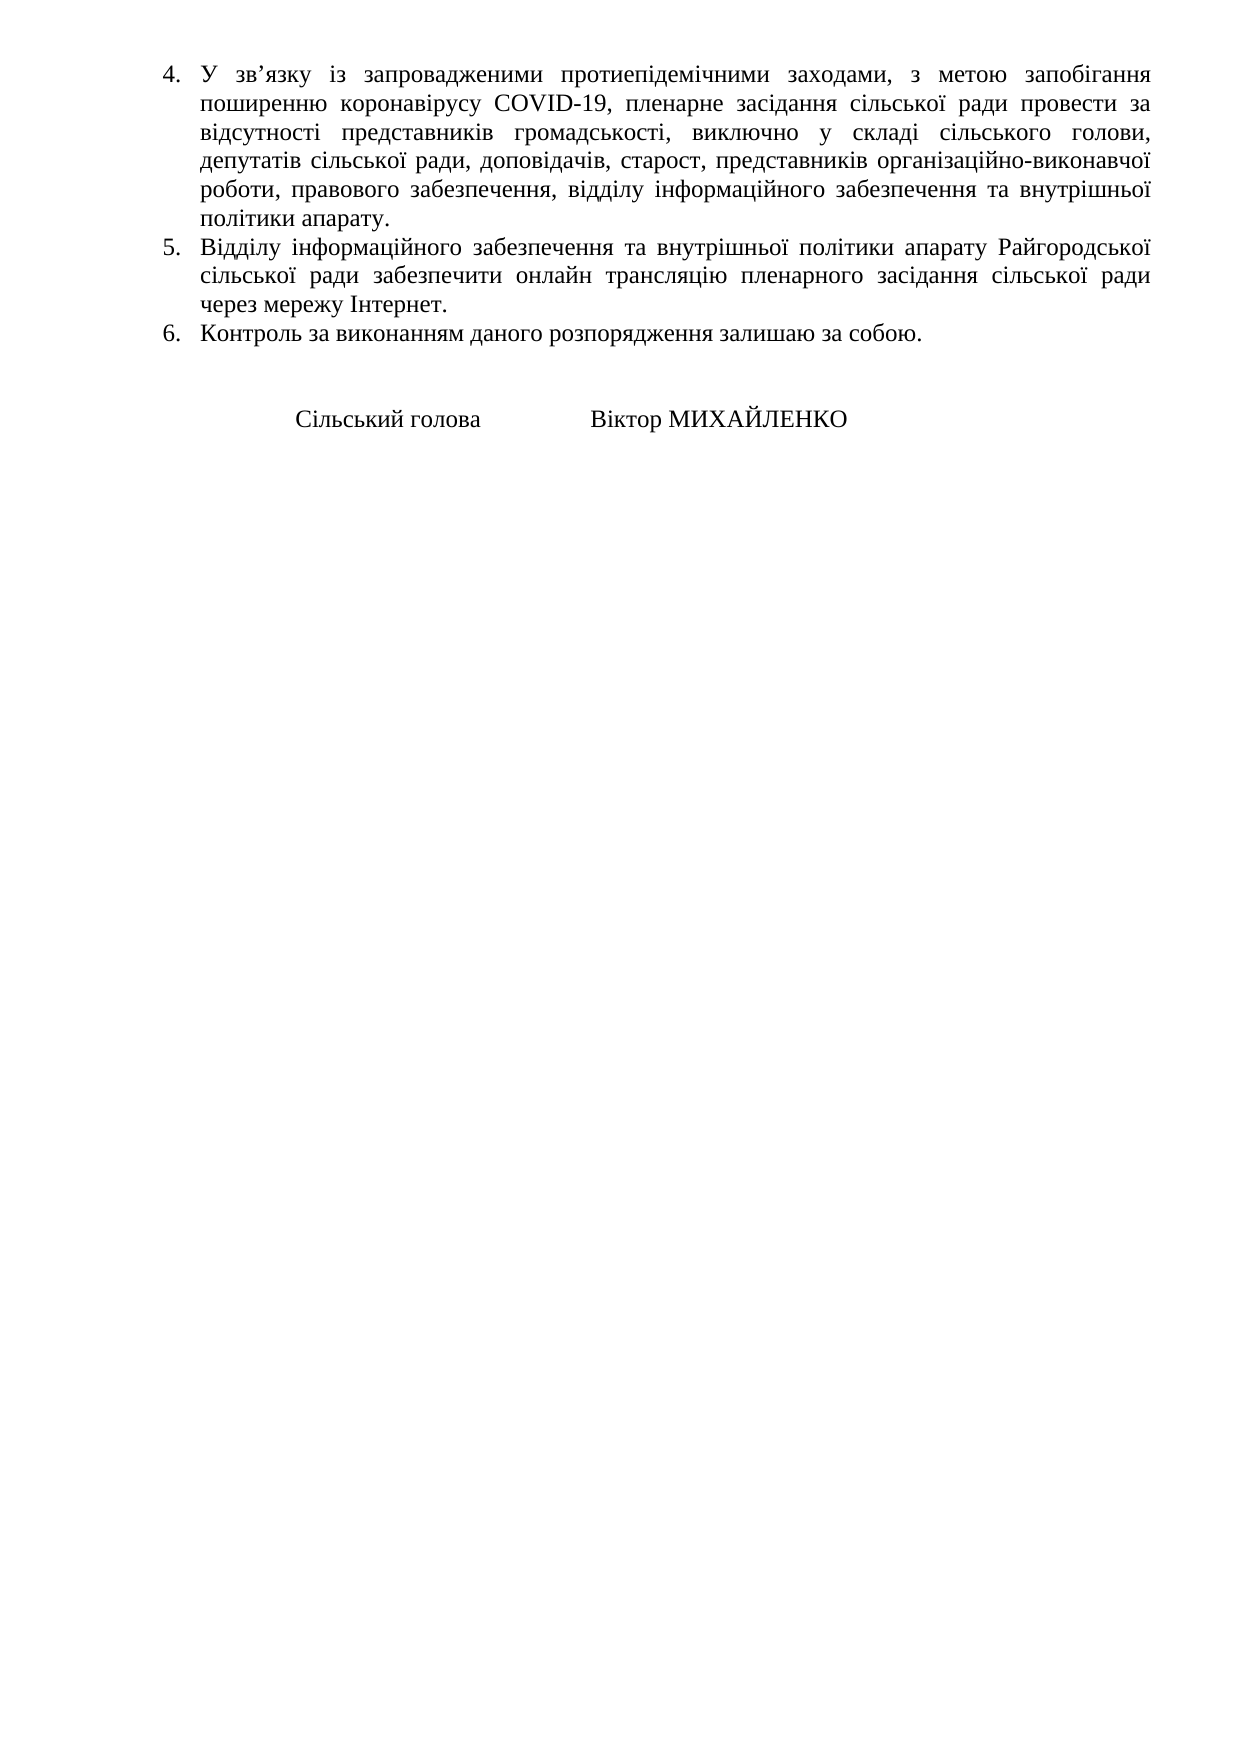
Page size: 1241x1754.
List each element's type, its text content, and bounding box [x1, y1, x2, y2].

list Відділу інформаційного забезпечення та внутрішньої політики апарату Райгородської сільської ради забезпечити онлайн трансляцію пленарного засідання сільської ради через мережу Інтернет. [162, 232, 1152, 318]
text Сільський голова Віктор МИХАЙЛЕНКО [274, 404, 1152, 433]
list Контроль за виконанням даного розпорядження залишаю за собою. [162, 318, 1152, 347]
list У зв’язку із запровадженими протиепідемічними заходами, з метою запобігання поширенню коронавірусу COVID-19, пленарне засідання сільської ради провести за відсутності представників громадськості, виключно у складі сільського голови, депутатів сільської ради, доповідачів, старост, представників організаційно-виконавчої роботи, правового забезпечення, відділу інформаційного забезпечення та внутрішньої політики апарату. [162, 59, 1152, 232]
